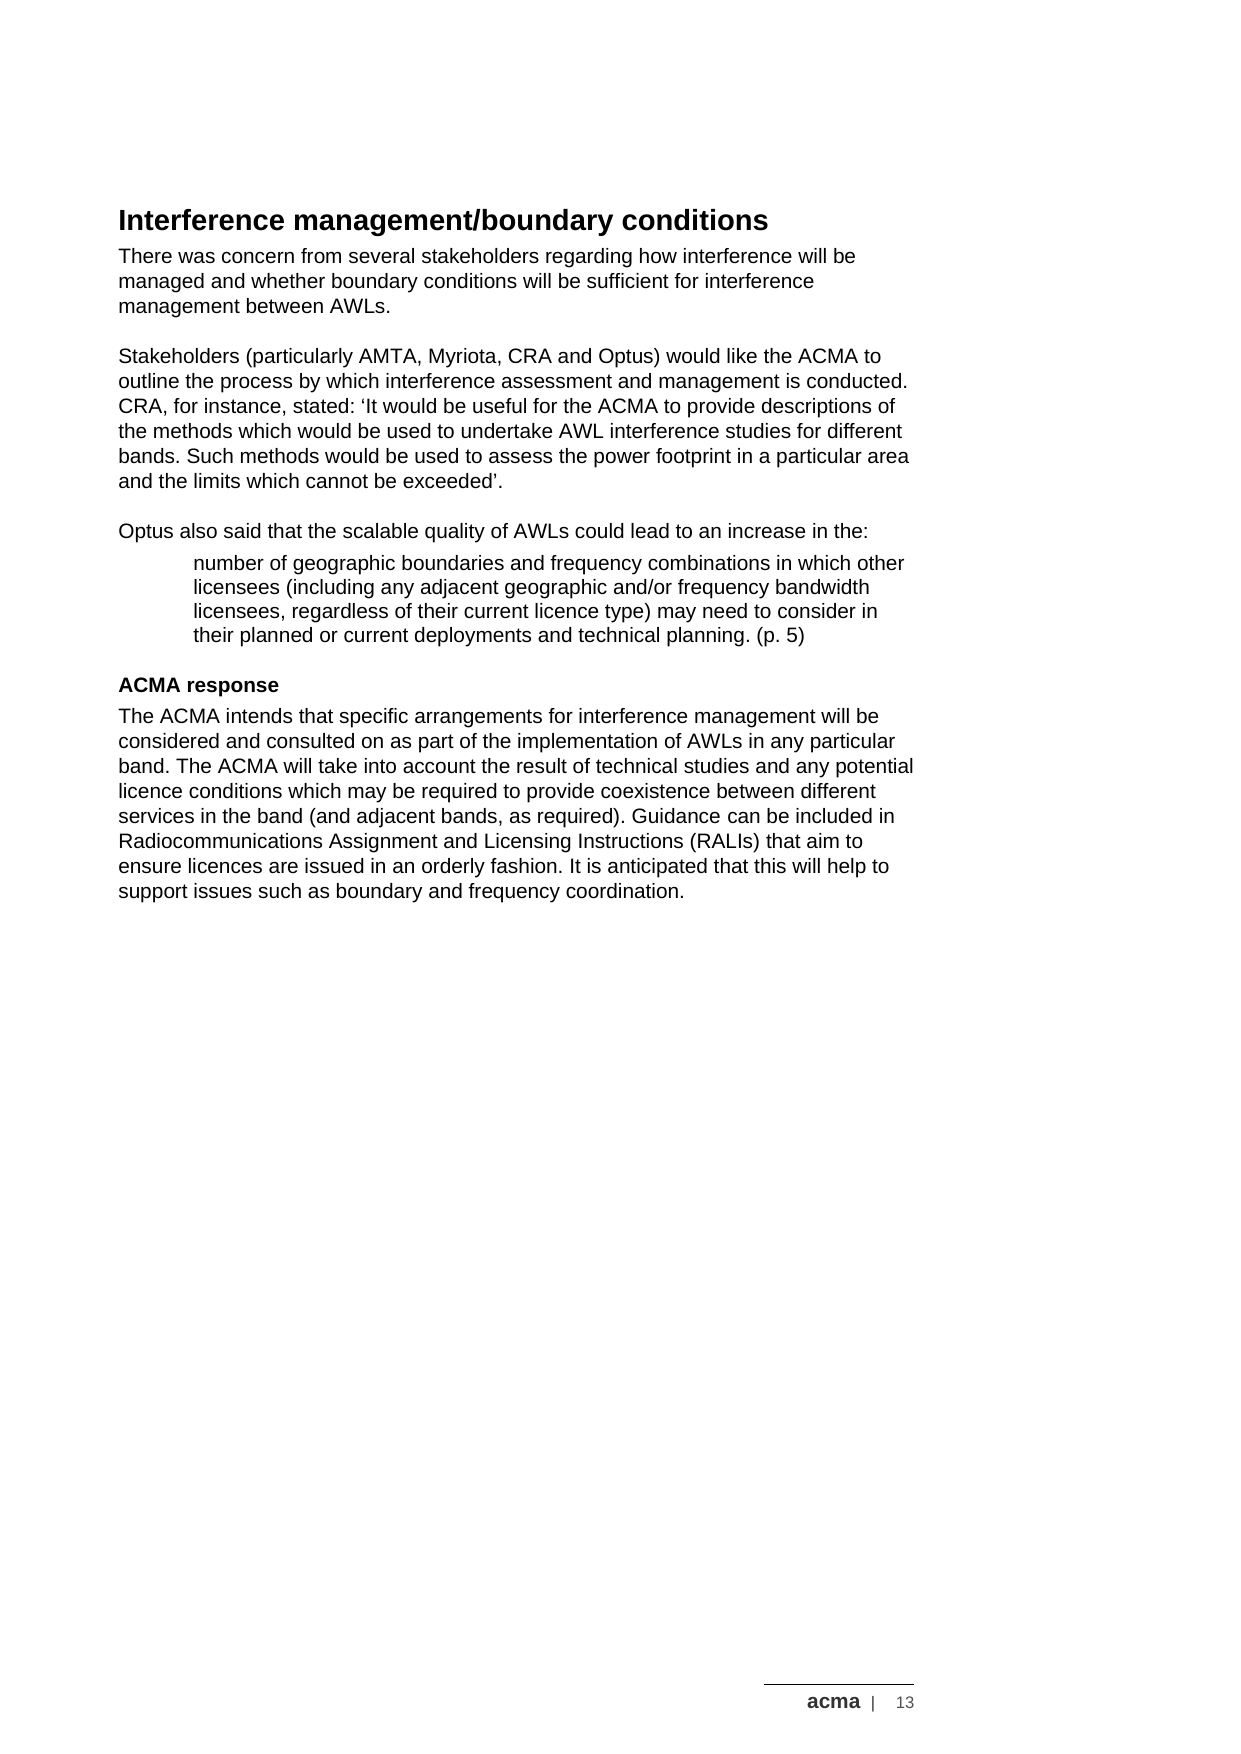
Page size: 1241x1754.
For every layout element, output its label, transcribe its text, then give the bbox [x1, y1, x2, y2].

list Optus also said that the scalable quality of AWLs could lead to an increase in the: [118, 517, 917, 542]
text The ACMA intends that specific arrangements for interference management will be considered and consulted on as part of the implementation of AWLs in any particular band. The ACMA will take into account the result of technical studies and any potential licence conditions which may be required to provide coexistence between different services in the band (and adjacent bands, as required). Guidance can be included in Radiocommunications Assignment and Licensing Instructions (RALIs) that aim to ensure licences are issued in an orderly fashion. It is anticipated that this will help to support issues such as boundary and frequency coordination. [118, 703, 917, 903]
text licensees (including any adjacent geographic and/or frequency bandwidth [118, 575, 917, 599]
text There was concern from several stakeholders regarding how interference will be managed and whether boundary conditions will be sufficient for interference management between AWLs. [118, 242, 917, 317]
subtitle Interference management/boundary conditions [118, 203, 917, 236]
text Stakeholders (particularly AMTA, Myriota, CRA and Optus) would like the ACMA to outline the process by which interference assessment and management is conducted. CRA, for instance, stated: ‘It would be useful for the ACMA to provide descriptions of the methods which would be used to undertake AWL interference studies for different bands. Such methods would be used to assess the power footprint in a particular area and the limits which cannot be exceeded’. [118, 342, 917, 492]
text number of geographic boundaries and frequency combinations in which other [118, 551, 917, 575]
text licensees, regardless of their current licence type) may need to consider in their planned or current deployments and technical planning. (p. 5) [193, 599, 917, 647]
subtitle ACMA response [118, 672, 917, 697]
